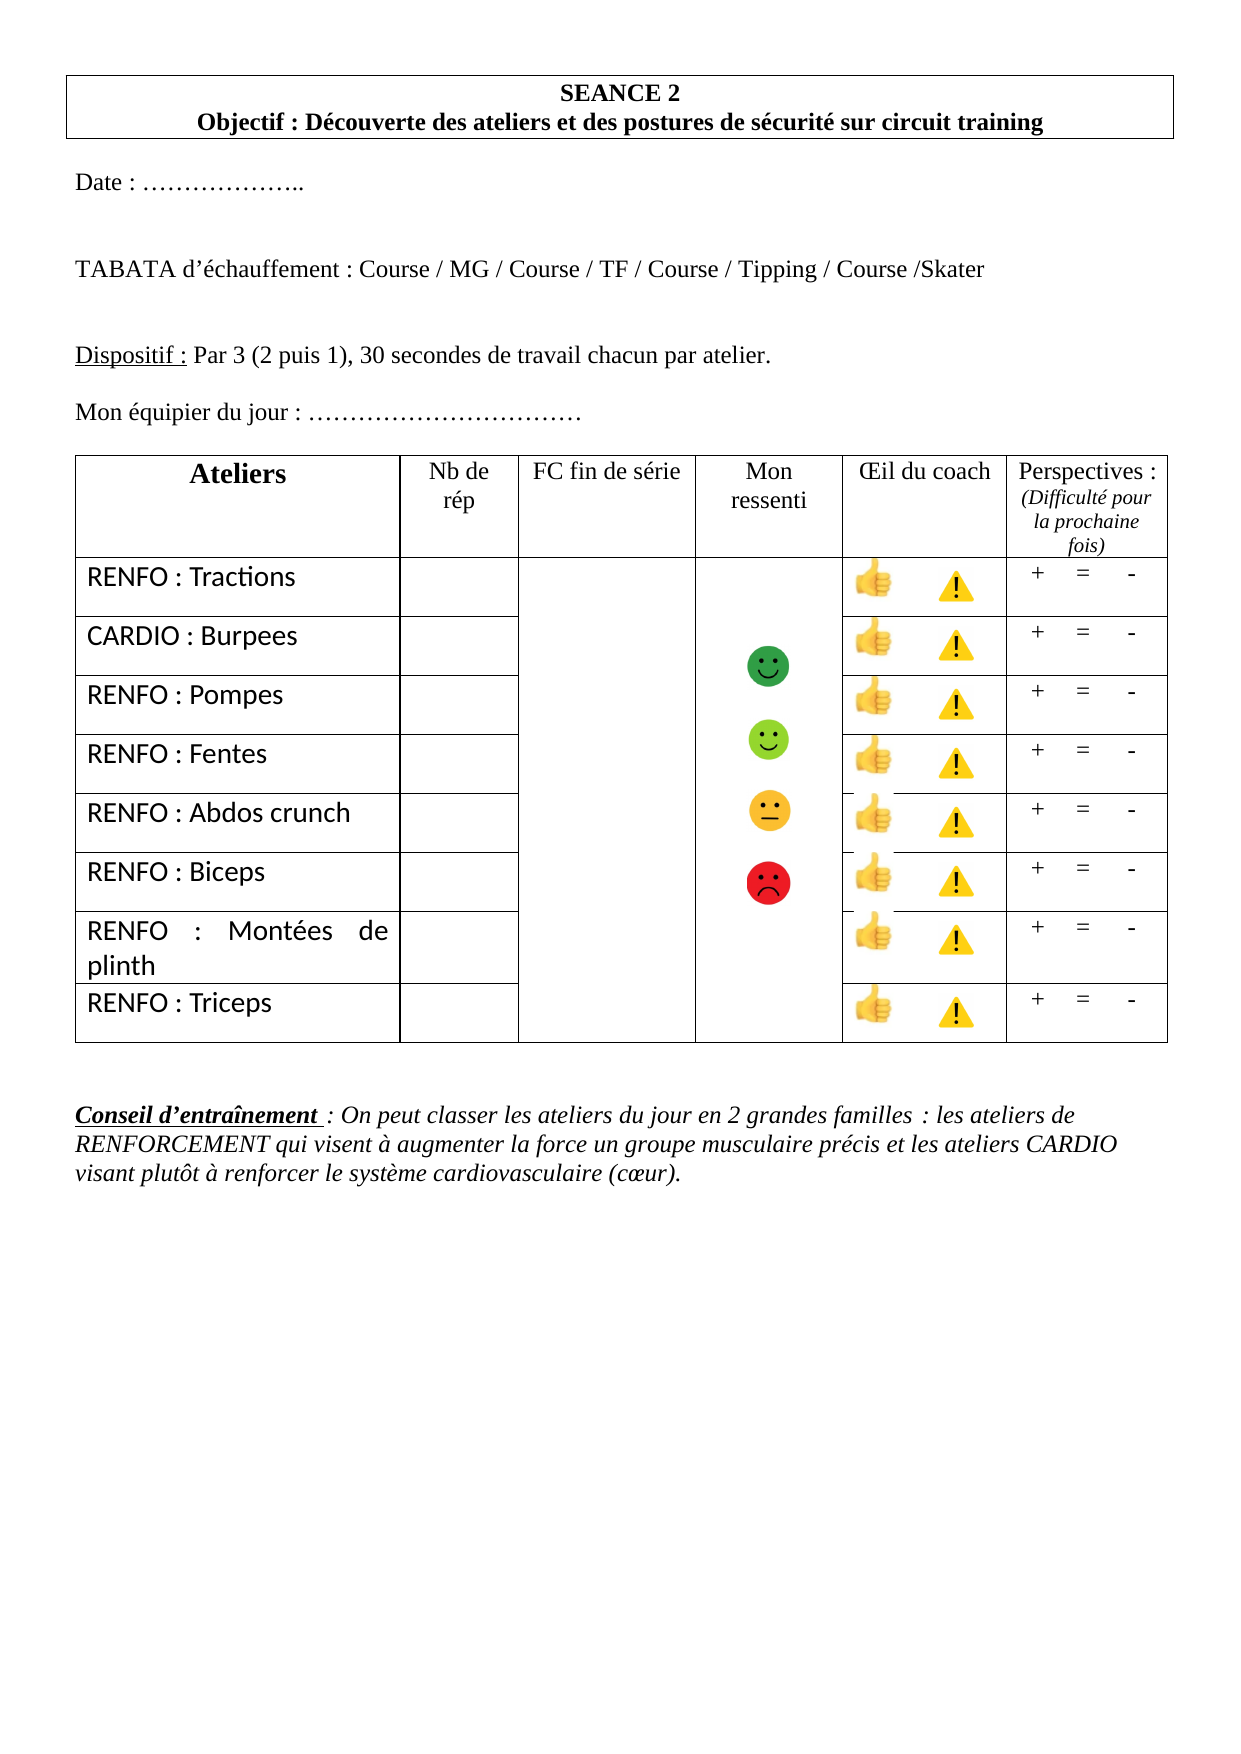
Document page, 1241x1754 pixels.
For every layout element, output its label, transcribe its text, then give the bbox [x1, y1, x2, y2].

picture [853, 676, 894, 722]
picture [748, 718, 790, 761]
text Conseil d’entraînement : On peut classer les ateliers du jour en 2 grandes familles : les ateliers de RENFORCEMENT qui visent à augmenter la force un groupe musculaire précis et les ateliers CARDIO visant plutôt à renforcer le système cardiovasculaire (cœur). [75, 1101, 1165, 1187]
picture [745, 789, 793, 832]
table_header Ateliers [76, 456, 399, 557]
table_cell + = - [1007, 676, 1167, 734]
table_cell [401, 558, 518, 616]
picture [937, 862, 975, 899]
table_cell CARDIO : Burpees [76, 617, 399, 675]
picture [853, 558, 894, 604]
picture [853, 617, 894, 663]
table_cell [843, 853, 1006, 911]
picture [937, 567, 975, 604]
picture [853, 984, 894, 1030]
picture [937, 685, 975, 722]
table_cell + = - [1007, 853, 1167, 911]
picture [853, 735, 894, 781]
text Dispositif : Par 3 (2 puis 1), 30 secondes de travail chacun par atelier. [75, 340, 1165, 369]
text Objectif : Découverte des ateliers et des postures de sécurité sur circuit training [67, 104, 1173, 138]
table_cell [401, 853, 518, 911]
table_cell [401, 735, 518, 793]
table_cell [843, 912, 1006, 983]
table_cell [843, 794, 1006, 852]
picture [937, 993, 975, 1030]
table_cell [843, 735, 1006, 793]
table_header Perspectives : (Difficulté pour la prochaine fois) [1007, 456, 1167, 557]
table_cell + = - [1007, 794, 1167, 852]
table_cell [843, 984, 1006, 1042]
table_cell [401, 617, 518, 675]
table_cell [696, 558, 842, 1042]
table_cell [401, 984, 518, 1042]
table_cell [843, 676, 1006, 734]
table_cell [843, 617, 1006, 675]
table_cell + = - [1007, 912, 1167, 983]
table_cell + = - [1007, 617, 1167, 675]
picture [853, 911, 894, 957]
picture [937, 744, 975, 781]
table_cell [401, 912, 518, 983]
text Mon équipier du jour : …………………………… [75, 397, 1165, 426]
picture [937, 803, 975, 840]
table_cell + = - [1007, 558, 1167, 616]
table_cell RENFO : Montées de plinth [76, 912, 399, 983]
table_cell RENFO : Triceps [76, 984, 399, 1042]
text Date : ……………….. [75, 167, 1165, 196]
picture [937, 626, 975, 663]
text SEANCE 2 [67, 76, 1173, 104]
table_cell RENFO : Tractions [76, 558, 399, 616]
picture [853, 793, 894, 840]
table_cell [401, 676, 518, 734]
picture [937, 921, 975, 957]
table_header Œil du coach [843, 456, 1006, 557]
text TABATA d’échauffement : Course / MG / Course / TF / Course / Tipping / Course /Skater [75, 254, 1165, 282]
picture [747, 644, 792, 690]
table_header FC fin de série [519, 456, 695, 557]
table_header Mon ressenti [696, 456, 842, 557]
table_cell [401, 794, 518, 852]
table_cell RENFO : Biceps [76, 853, 399, 911]
table_cell + = - [1007, 735, 1167, 793]
table_cell RENFO : Pompes [76, 676, 399, 734]
table_cell [519, 558, 695, 1042]
picture [747, 860, 791, 906]
table_cell + = - [1007, 984, 1167, 1042]
picture [853, 852, 894, 899]
table_header Nb de rép [401, 456, 518, 557]
table_cell RENFO : Fentes [76, 735, 399, 793]
table_cell [843, 558, 1006, 616]
table_cell RENFO : Abdos crunch [76, 794, 399, 852]
